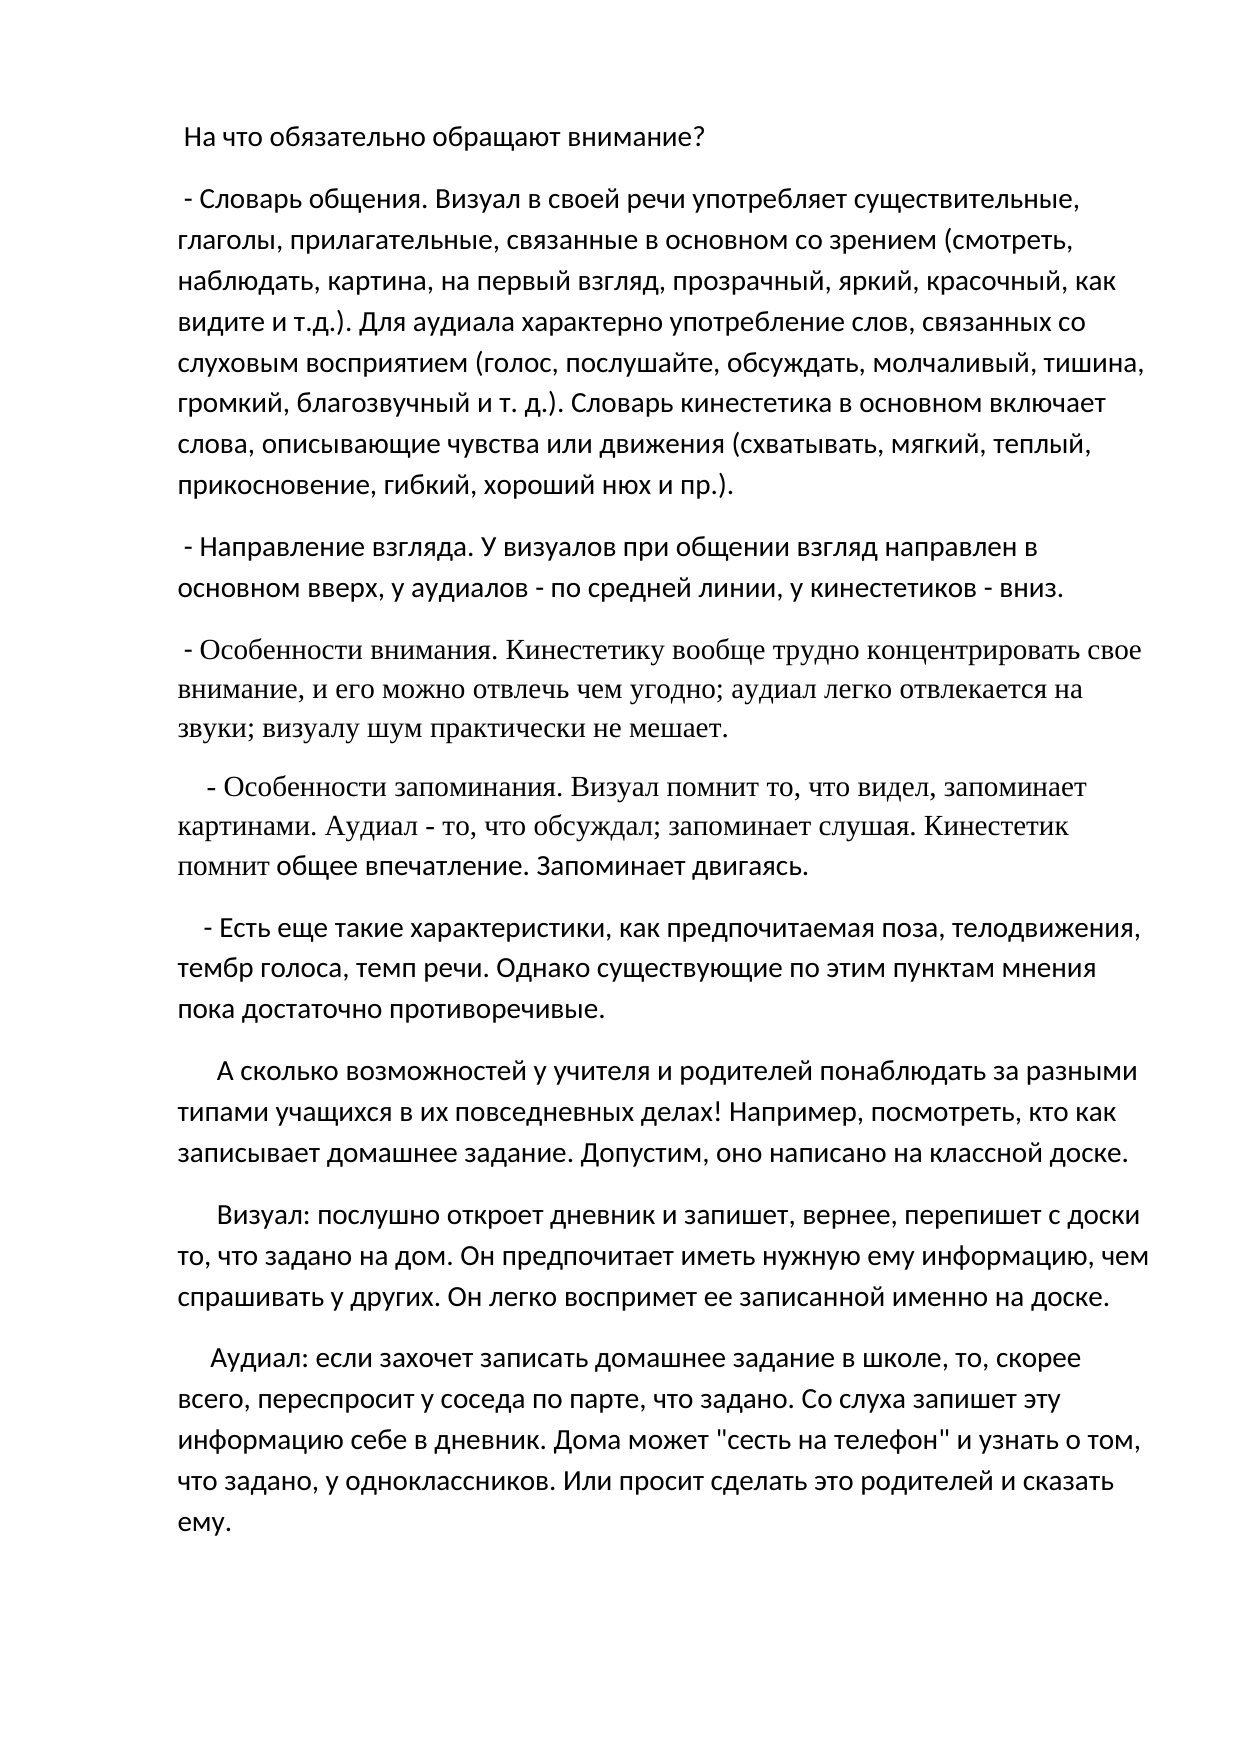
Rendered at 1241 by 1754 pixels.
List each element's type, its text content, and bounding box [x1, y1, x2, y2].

text - Особенности внимания. Кинестетику вообще трудно концентрировать свое внимание, и его можно отвлечь чем угодно; аудиал легко отвлекается на звуки; визуалу шум практически не мешает. [177, 631, 1152, 744]
text На что обязательно обращают внимание? [177, 118, 1152, 154]
text - Словарь общения. Визуал в своей речи употребляет существительные, глаголы, прилагательные, связанные в основном со зрением (смотреть, наблюдать, картина, на первый взгляд, прозрачный, яркий, красочный, как видите и т.д.). Для аудиала характерно употребление слов, связанных со слуховым восприятием (голос, послушайте, обсуждать, молчаливый, тишина, громкий, благозвучный и т. д.). Словарь кинестетика в основном включает слова, описывающие чувства или движения (схватывать, мягкий, теплый, прикосновение, гибкий, хороший нюх и пр.). [177, 180, 1152, 502]
text А сколько возможностей у учителя и родителей понаблюдать за разными типами учащихся в их повседневных делах! Например, посмотреть, кто как записывает домашнее задание. Допустим, оно написано на классной доске. [177, 1052, 1152, 1170]
text - Есть еще такие характеристики, как предпочитаемая поза, телодвижения, тембр голоса, темп речи. Однако существующие по этим пунктам мнения пока достаточно противоречивые. [177, 909, 1152, 1026]
text - Направление взгляда. У визуалов при общении взгляд направлен в основном вверх, у аудиалов - по средней линии, у кинестетиков - вниз. [177, 528, 1152, 605]
text - Особенности запоминания. Визуал помнит то, что видел, запоминает картинами. Аудиал - то, что обсуждал; запоминает слушая. Кинестетик помнит общее впечатление. Запоминает двигаясь. [177, 769, 1152, 882]
text Визуал: послушно откроет дневник и запишет, вернее, перепишет с доски то, что задано на дом. Он предпочитает иметь нужную ему информацию, чем спрашивать у других. Он легко воспримет ее записанной именно на доске. [177, 1196, 1152, 1313]
text Аудиал: если захочет записать домашнее задание в школе, то, скорее всего, переспросит у соседа по парте, что задано. Со слуха запишет эту информацию себе в дневник. Дома может "сесть на телефон" и узнать о том, что задано, у одноклассников. Или просит сделать это родителей и сказать ему. [177, 1339, 1152, 1539]
